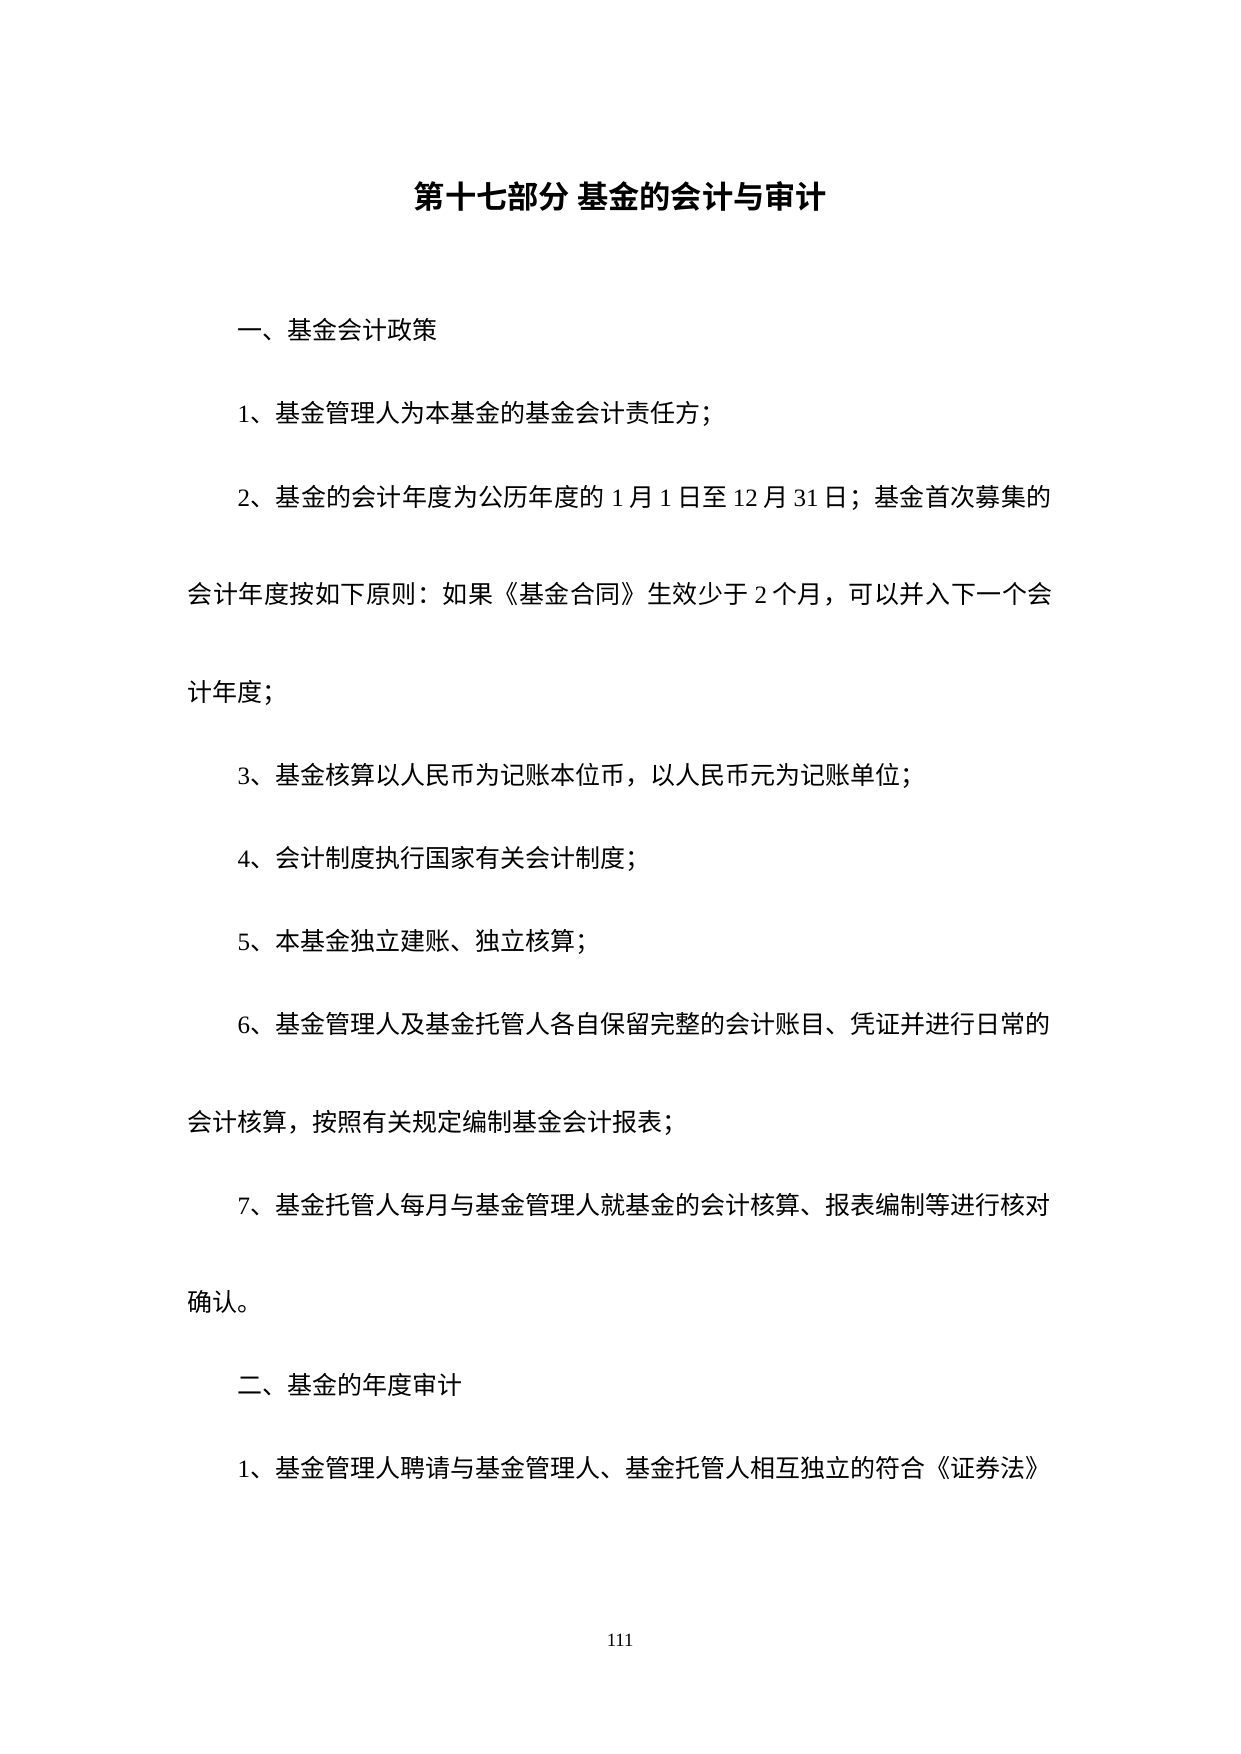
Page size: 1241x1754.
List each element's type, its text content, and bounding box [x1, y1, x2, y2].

text 一、基金会计政策 [187, 296, 1053, 361]
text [187, 1434, 1053, 1499]
text 5、本基金独立建账、独立核算； [187, 907, 1053, 972]
subtitle 第十七部分 基金的会计与审计 [187, 162, 1053, 227]
text 6、基金管理人及基金托管人各自保留完整的会计账目、凭证并进行日常的会计核算，按照有关规定编制基金会计报表； [187, 990, 1053, 1153]
text 二、基金的年度审计 [187, 1351, 1053, 1416]
text 7、基金托管人每月与基金管理人就基金的会计核算、报表编制等进行核对确认。 [187, 1171, 1053, 1333]
text 1、基金管理人为本基金的基金会计责任方； [187, 379, 1053, 444]
text 2、基金的会计年度为公历年度的1月1日至12月31日；基金首次募集的会计年度按如下原则：如果《基金合同》生效少于2个月，可以并入下一个会计年度； [187, 463, 1053, 723]
text 3、基金核算以人民币为记账本位币，以人民币元为记账单位； [187, 741, 1053, 806]
text 4、会计制度执行国家有关会计制度； [187, 824, 1053, 889]
